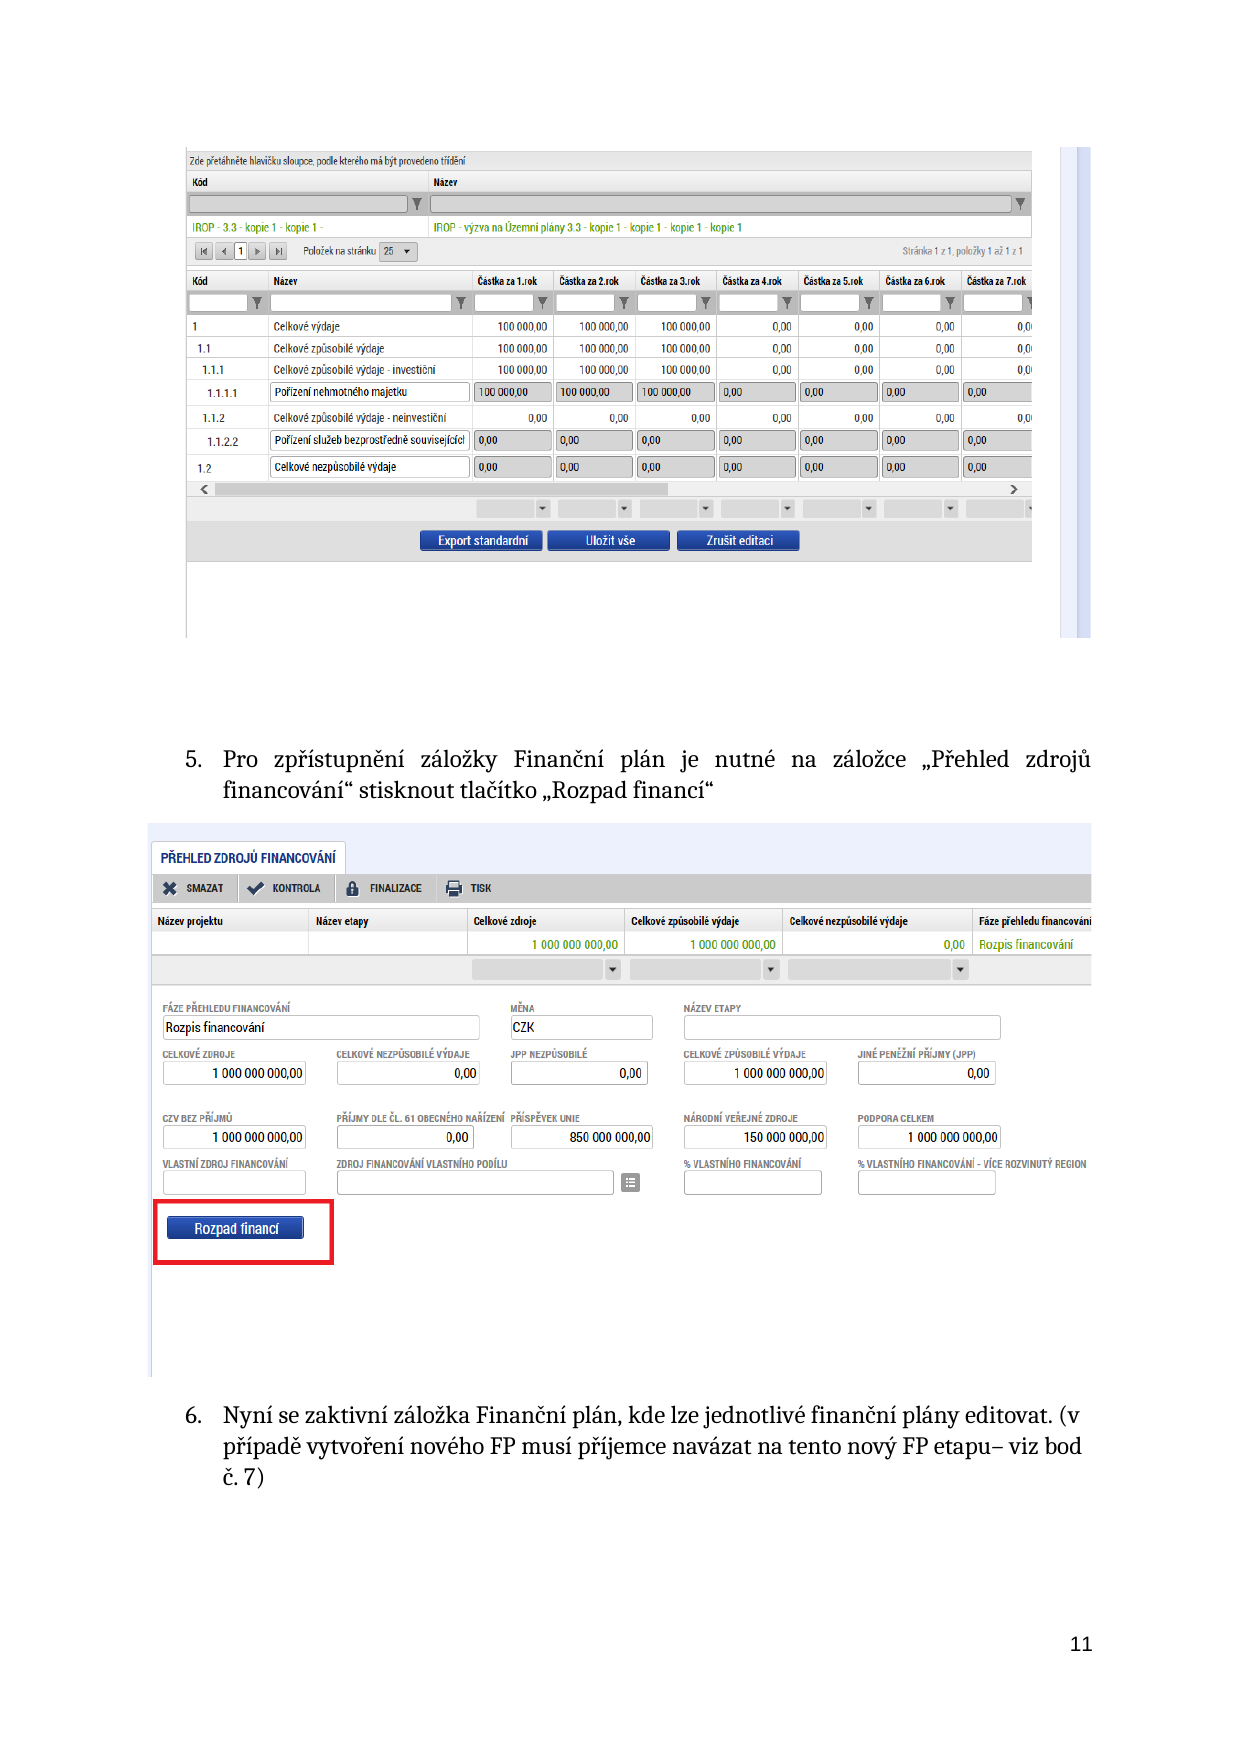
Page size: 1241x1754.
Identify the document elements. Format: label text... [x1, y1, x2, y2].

list Pro zpřístupnění záložky Finanční plán je nutné na záložce „Přehled zdrojů financování“ stisknout tlačítko „Rozpad financí“ [185, 745, 1093, 804]
picture [147, 823, 1092, 1377]
list Nyní se zaktivní záložka Finanční plán, kde lze jednotlivé finanční plány editovat. (v případě vytvoření nového FP musí příjemce navázat na tento nový FP etapu– viz bod č. 7) [185, 1401, 1093, 1492]
picture [185, 147, 1091, 638]
